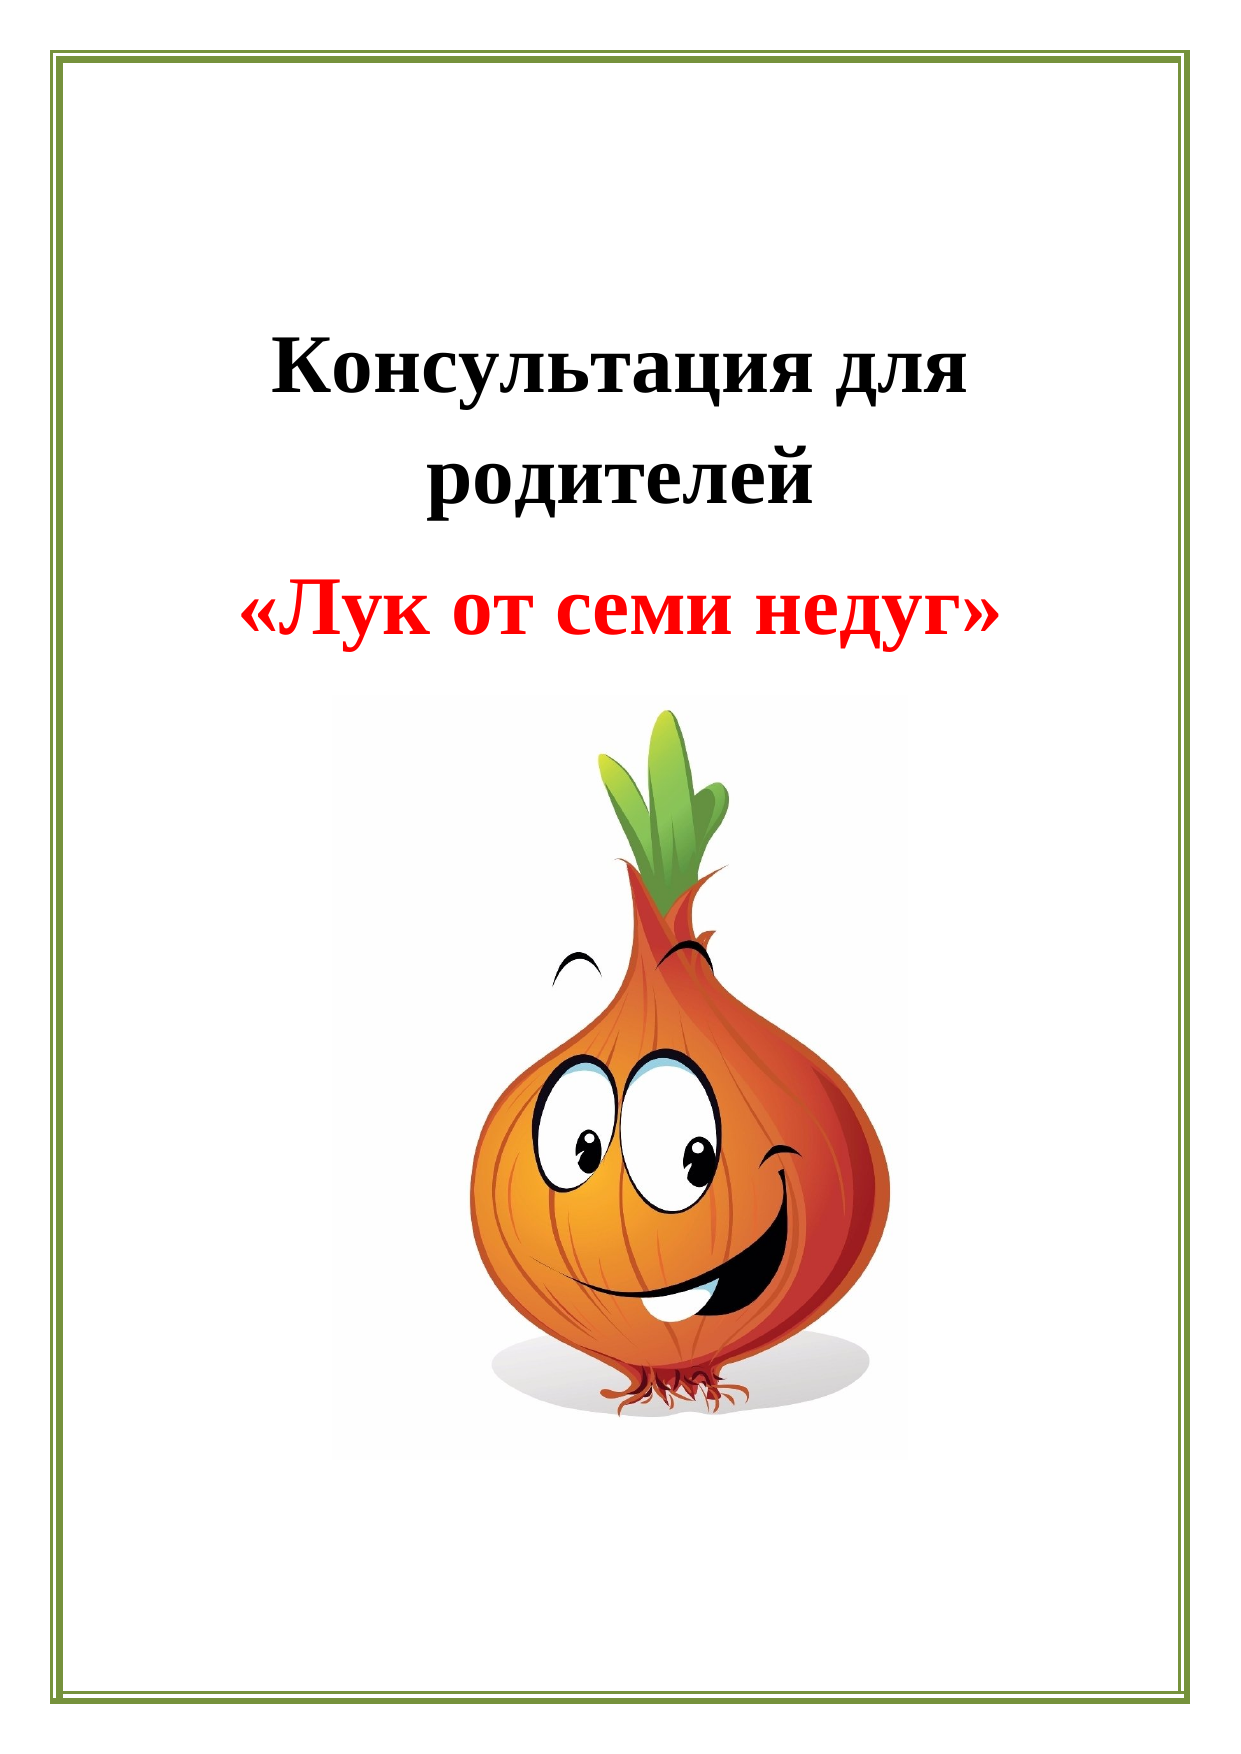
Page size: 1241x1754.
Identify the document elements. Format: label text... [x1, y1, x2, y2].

text Консультация для родителей [75, 315, 1165, 521]
picture [332, 695, 908, 1460]
text «Лук от семи недуг» [75, 556, 1165, 652]
